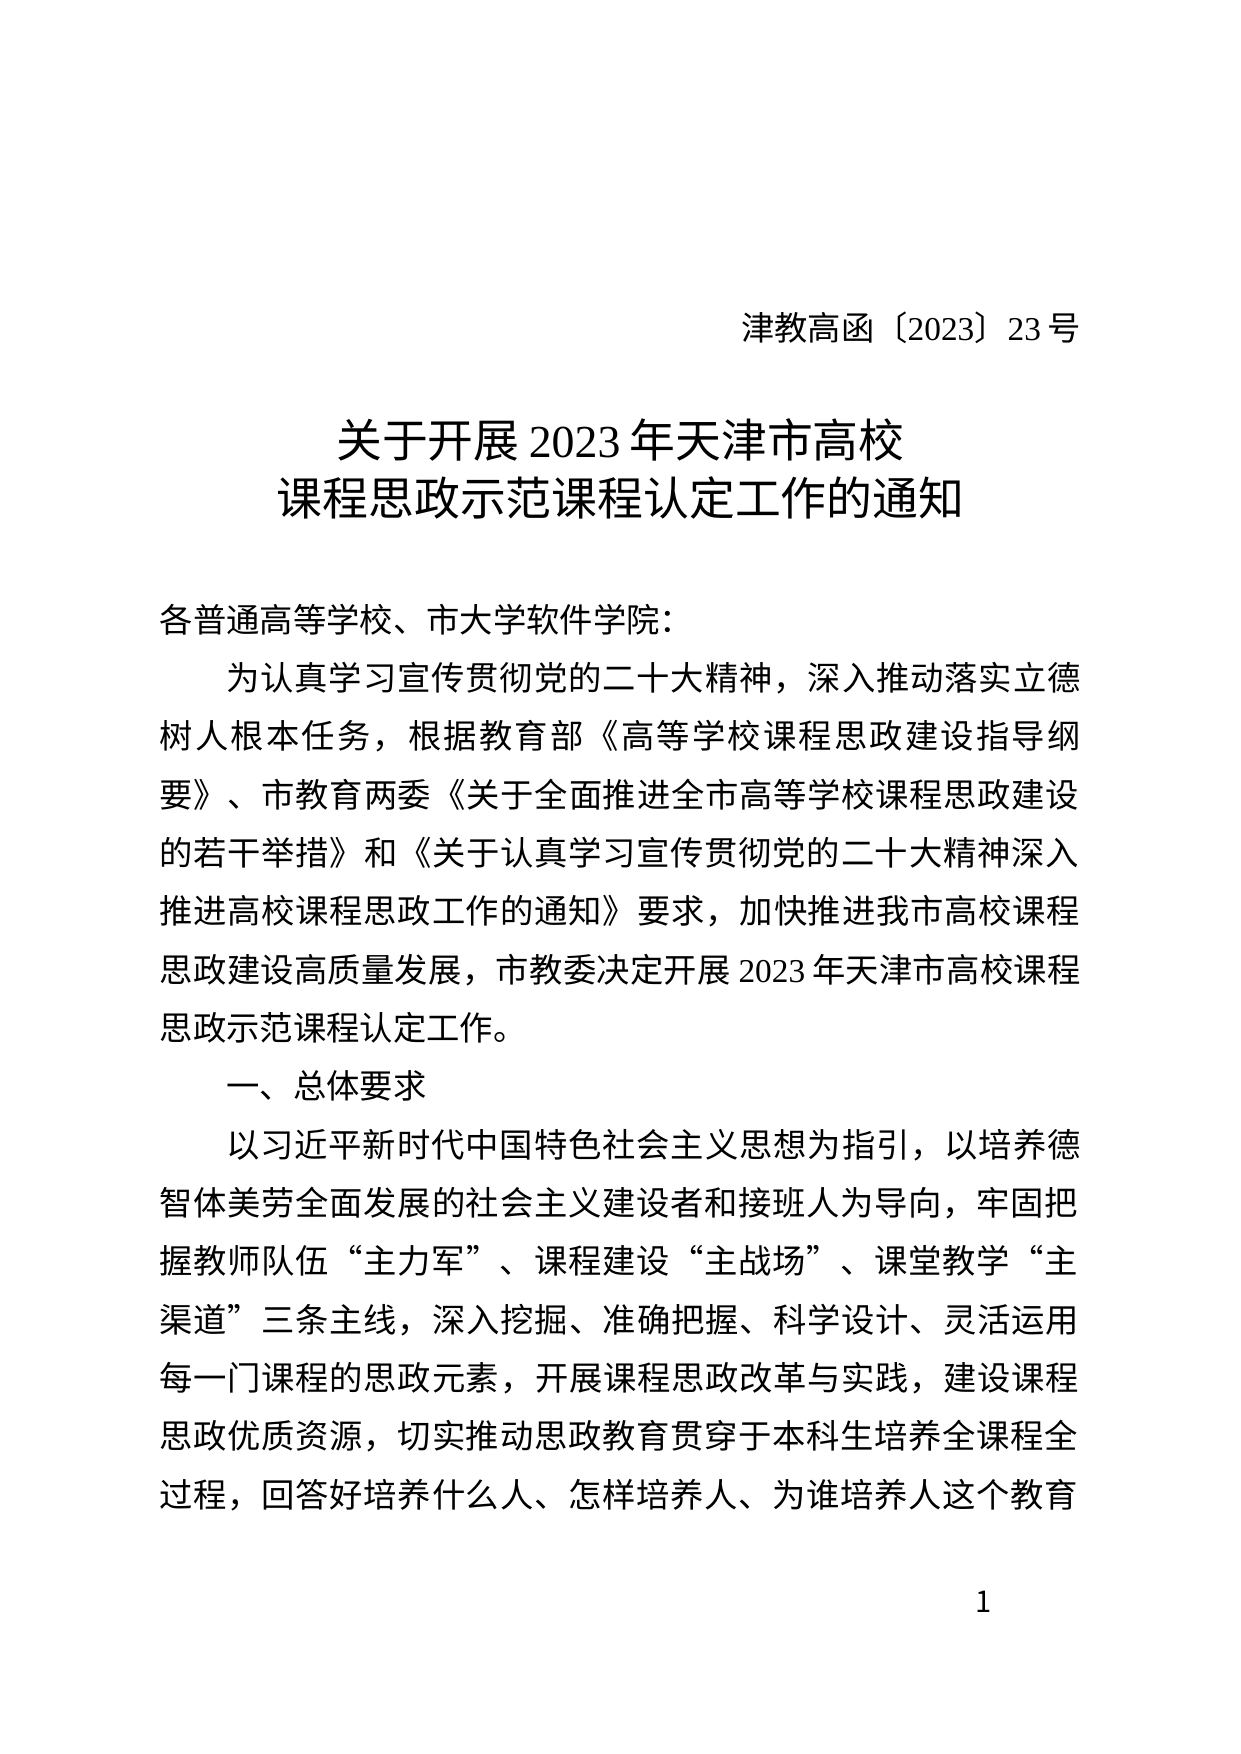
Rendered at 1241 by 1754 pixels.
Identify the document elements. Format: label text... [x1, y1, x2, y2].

text 一、总体要求 [159, 1052, 1081, 1111]
text 关于开展2023年天津市高校 [159, 411, 1081, 469]
text 为认真学习宣传贯彻党的二十大精神，深入推动落实立德树人根本任务，根据教育部《高等学校课程思政建设指导纲要》、市教育两委《关于全面推进全市高等学校课程思政建设的若干举措》和《关于认真学习宣传贯彻党的二十大精神深入推进高校课程思政工作的通知》要求，加快推进我市高校课程思政建设高质量发展，市教委决定开展2023年天津市高校课程思政示范课程认定工作。 [159, 644, 1081, 1052]
text 课程思政示范课程认定工作的通知 [159, 469, 1081, 527]
text 各普通高等学校、市大学软件学院： [159, 586, 1081, 644]
text 津教高函〔2023〕23号 [159, 294, 1081, 352]
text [159, 1111, 1081, 1519]
